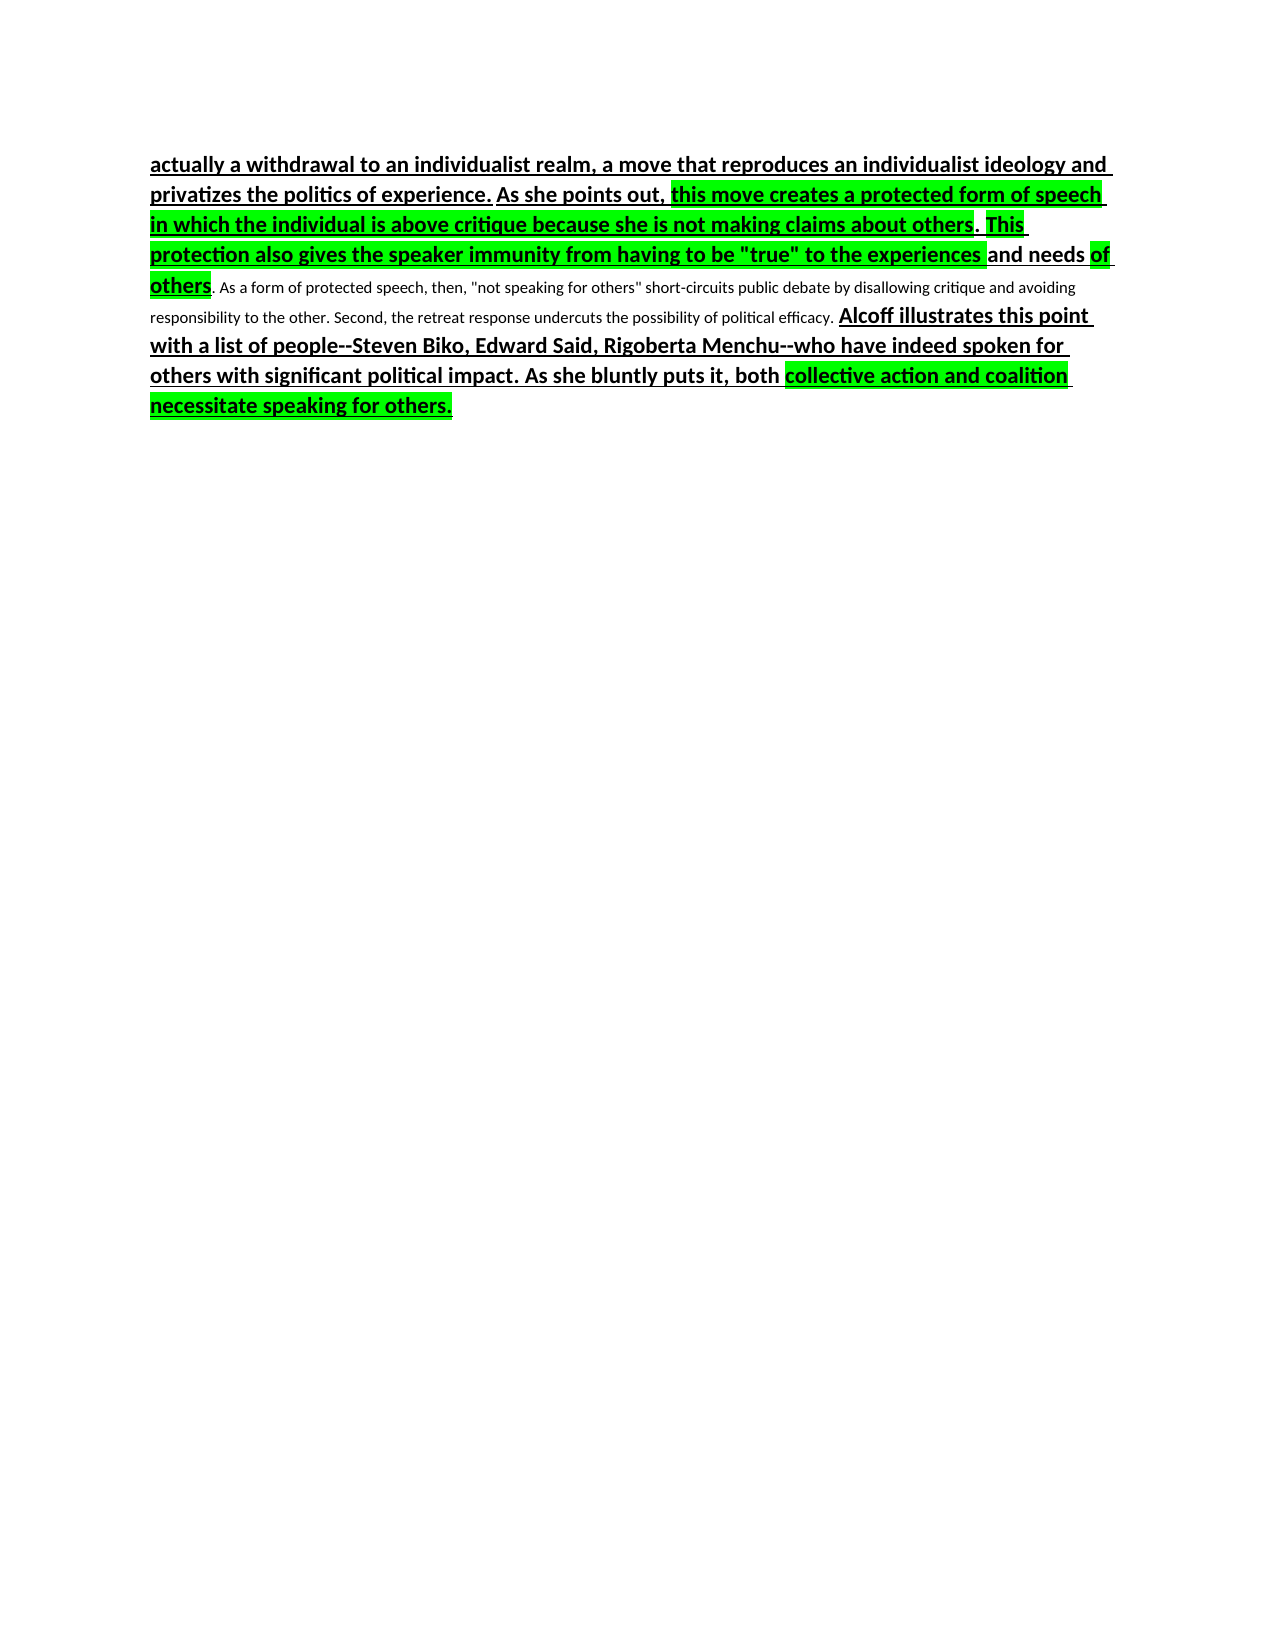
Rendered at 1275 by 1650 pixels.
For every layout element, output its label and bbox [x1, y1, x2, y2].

text [150, 150, 1125, 420]
